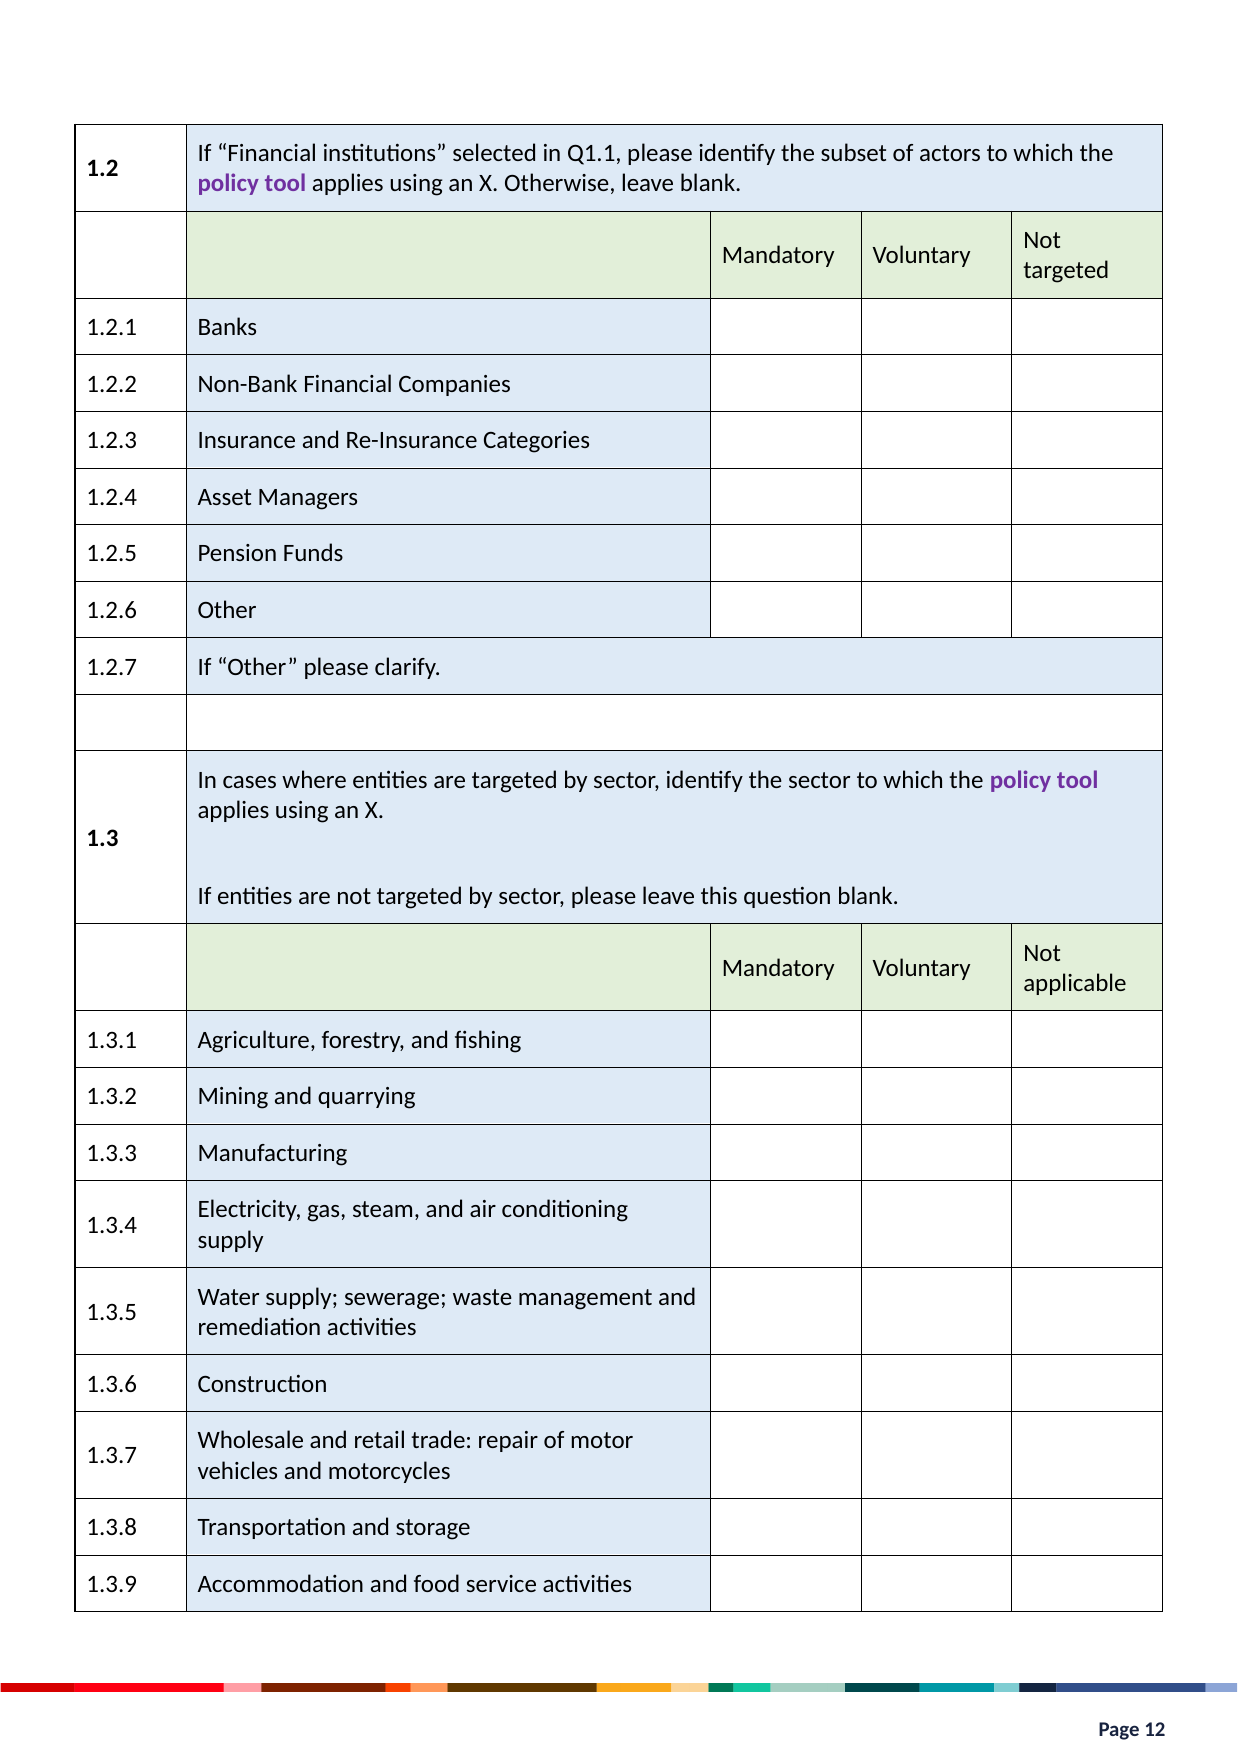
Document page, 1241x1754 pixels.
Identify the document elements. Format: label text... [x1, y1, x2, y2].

table_cell [711, 1268, 861, 1354]
table_cell [1012, 412, 1162, 467]
table_cell [862, 1011, 1011, 1067]
table_cell [862, 1068, 1011, 1123]
table_cell [862, 1499, 1011, 1554]
table_cell [711, 1556, 861, 1611]
picture [0, 1683, 1236, 1692]
table_cell In cases where entities are targeted by sector, identify the sector to which the policy tool applies using an X. If entities are not targeted by sector, please leave this question blank. [187, 751, 1162, 923]
table_cell [1012, 1499, 1162, 1554]
table_cell [711, 299, 861, 354]
table_cell [862, 469, 1011, 524]
table_cell [711, 469, 861, 524]
table_cell Other [187, 582, 710, 637]
table_cell Mining and quarrying [187, 1068, 710, 1123]
table_cell [711, 1125, 861, 1180]
table_cell [76, 924, 186, 1010]
table_cell 1.3.5 [76, 1268, 186, 1354]
table_cell Mandatory [711, 924, 861, 1010]
table_cell [711, 1355, 861, 1411]
table_cell 1.3.2 [76, 1068, 186, 1123]
table_cell [187, 924, 710, 1010]
table_cell [1012, 1556, 1162, 1611]
table_cell [1012, 525, 1162, 581]
table_cell [711, 525, 861, 581]
table_cell Voluntary [862, 924, 1011, 1010]
table_cell [1012, 1011, 1162, 1067]
table_cell If “Other” please clarify. [187, 638, 1162, 694]
table_cell Non-Bank Financial Companies [187, 355, 710, 411]
table_cell [711, 1011, 861, 1067]
table_cell [1012, 1125, 1162, 1180]
table_cell 1.2.5 [76, 525, 186, 581]
table_cell Accommodation and food service activities [187, 1556, 710, 1611]
table_cell 1.2.3 [76, 412, 186, 467]
table_cell [187, 212, 710, 298]
table_cell [711, 1499, 861, 1554]
table_cell [1012, 1355, 1162, 1411]
table_cell [711, 412, 861, 467]
table_cell [862, 1355, 1011, 1411]
table_cell [862, 1556, 1011, 1611]
table_cell Not targeted [1012, 212, 1162, 298]
table_cell 1.3.1 [76, 1011, 186, 1067]
table_cell [711, 582, 861, 637]
table_cell [711, 1068, 861, 1123]
table_cell 1.2.1 [76, 299, 186, 354]
table_cell Pension Funds [187, 525, 710, 581]
table_cell [862, 525, 1011, 581]
table_cell [1012, 1068, 1162, 1123]
table_cell [862, 1268, 1011, 1354]
table_cell [1012, 1412, 1162, 1498]
table_cell Manufacturing [187, 1125, 710, 1180]
table_cell Construction [187, 1355, 710, 1411]
table_cell [711, 1412, 861, 1498]
table_cell [1012, 1181, 1162, 1267]
table_cell [862, 412, 1011, 467]
table_cell [862, 1181, 1011, 1267]
table_cell [1012, 582, 1162, 637]
table_cell Asset Managers [187, 469, 710, 524]
table_cell Voluntary [862, 212, 1011, 298]
table_cell 1.2.2 [76, 355, 186, 411]
table_cell 1.2 [76, 125, 186, 211]
table_cell Electricity, gas, steam, and air conditioning supply [187, 1181, 710, 1267]
table_cell Insurance and Re-Insurance Categories [187, 412, 710, 467]
table_cell 1.2.7 [76, 638, 186, 694]
table_cell [862, 1125, 1011, 1180]
table_cell [862, 1412, 1011, 1498]
table_cell 1.2.6 [76, 582, 186, 637]
table_cell [1012, 299, 1162, 354]
table_cell [711, 355, 861, 411]
table_cell [76, 212, 186, 298]
table_cell Transportation and storage [187, 1499, 710, 1554]
table_cell [711, 1181, 861, 1267]
table_cell [1012, 469, 1162, 524]
table_cell 1.3 [76, 751, 186, 923]
table_cell 1.3.8 [76, 1499, 186, 1554]
table_cell [1012, 355, 1162, 411]
table_cell Agriculture, forestry, and fishing [187, 1011, 710, 1067]
table_cell Water supply; sewerage; waste management and remediation activities [187, 1268, 710, 1354]
table_cell 1.3.3 [76, 1125, 186, 1180]
table_cell [76, 695, 186, 750]
table_cell Wholesale and retail trade: repair of motor vehicles and motorcycles [187, 1412, 710, 1498]
table_cell 1.3.9 [76, 1556, 186, 1611]
table_cell 1.3.7 [76, 1412, 186, 1498]
table_cell [1012, 1268, 1162, 1354]
table_cell [862, 582, 1011, 637]
table_cell Not applicable [1012, 924, 1162, 1010]
table_cell 1.3.6 [76, 1355, 186, 1411]
table_cell [187, 695, 1162, 750]
table_cell 1.2.4 [76, 469, 186, 524]
table_cell Banks [187, 299, 710, 354]
table_cell If “Financial institutions” selected in Q1.1, please identify the subset of actors to which the policy tool applies using an X. Otherwise, leave blank. [187, 125, 1162, 211]
table_cell [862, 299, 1011, 354]
table_cell Mandatory [711, 212, 861, 298]
table_cell [862, 355, 1011, 411]
table_cell 1.3.4 [76, 1181, 186, 1267]
